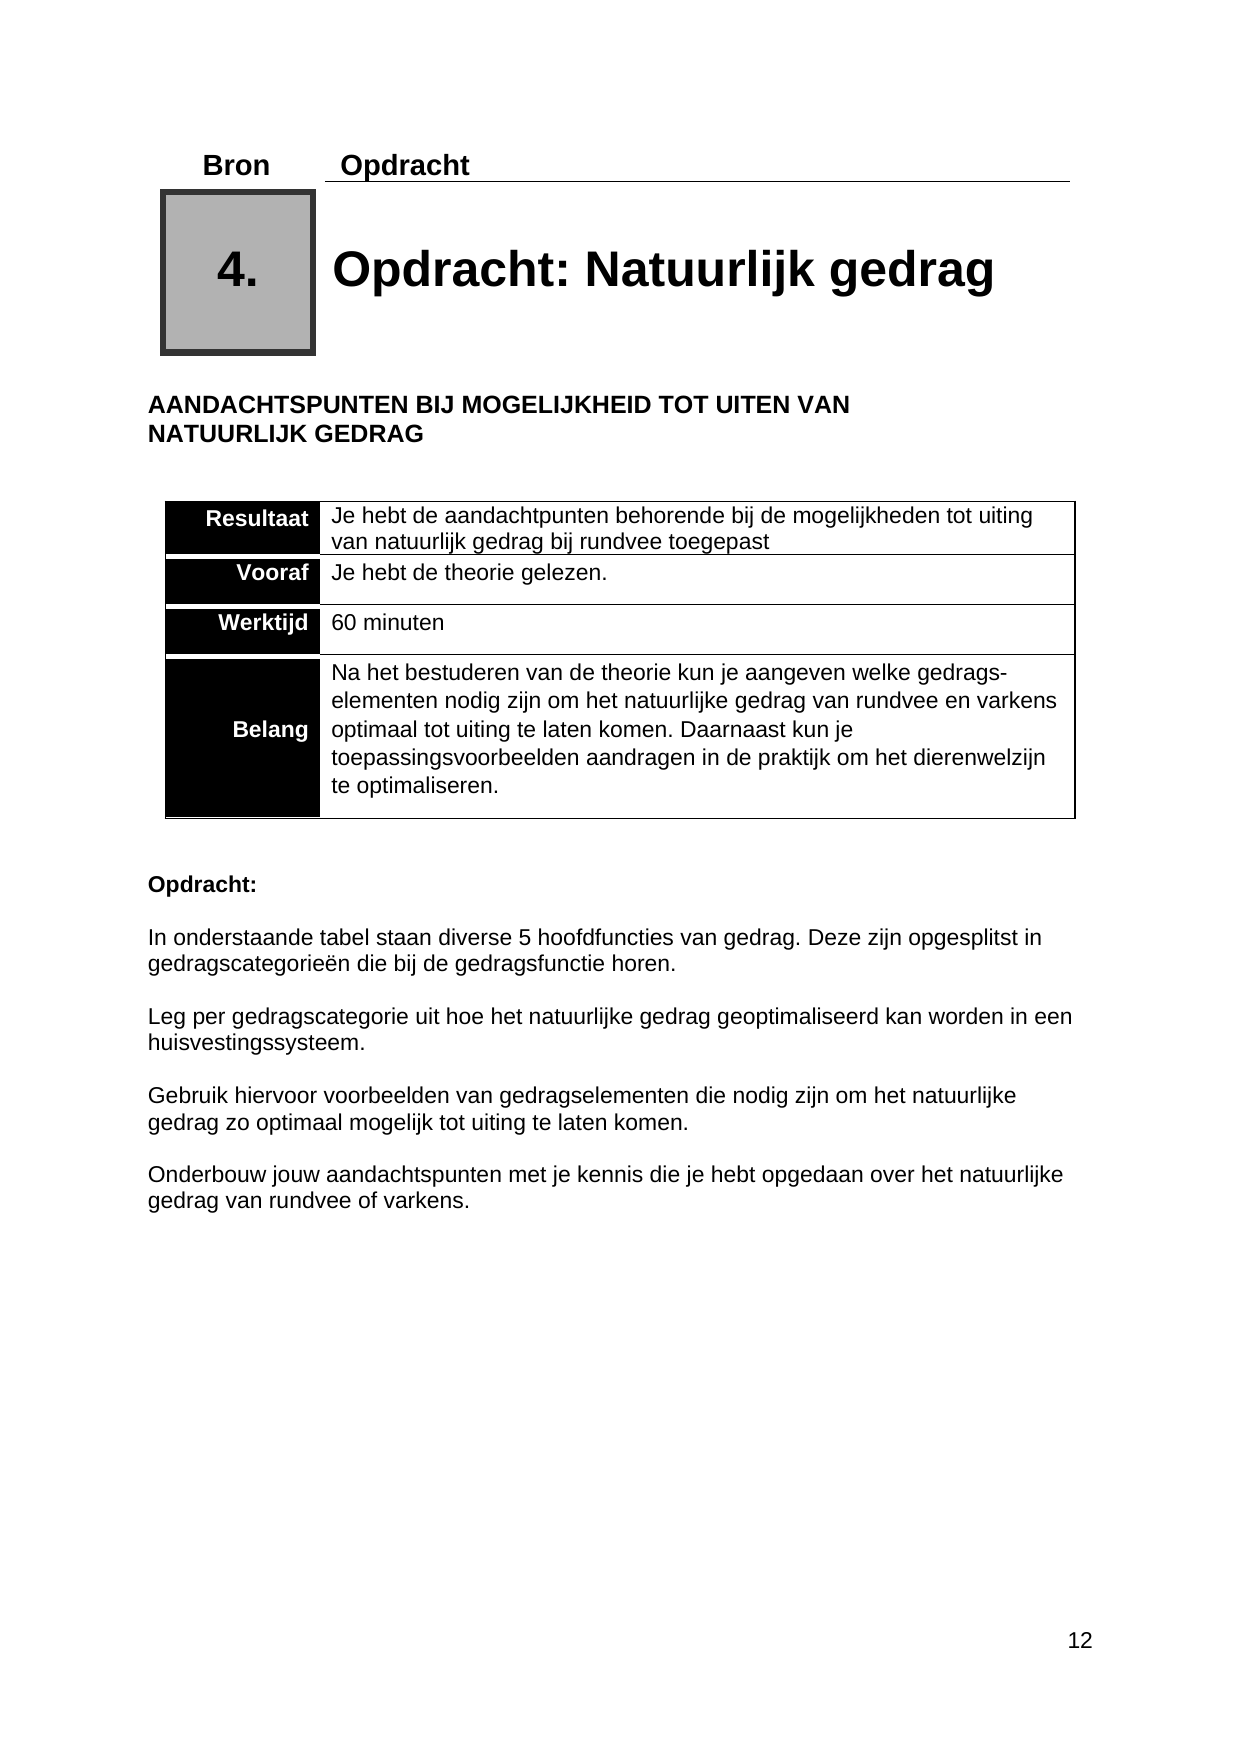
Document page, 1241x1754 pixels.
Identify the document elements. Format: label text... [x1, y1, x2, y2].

text Onderbouw jouw aandachtspunten met je kennis die je hebt opgedaan over het natuurlijke gedrag van rundvee of varkens. [148, 1161, 1093, 1214]
text NATUURLIJK GEDRAG [148, 419, 1093, 448]
table_cell Werktijd [166, 609, 320, 654]
text Gebruik hiervoor voorbeelden van gedragselementen die nodig zijn om het natuurlijke gedrag zo optimaal mogelijk tot uiting te laten komen. [148, 1082, 1093, 1135]
table_header Je hebt de aandachtpunten behorende bij de mogelijkheden tot uiting van natuurlijk gedrag bij rundvee toegepast [320, 502, 1074, 554]
text AANDACHTSPUNTEN BIJ MOGELIJKHEID TOT UITEN VAN [148, 390, 1093, 419]
table_cell 4. Opdracht: Natuurlijk gedrag [148, 181, 1070, 364]
table_cell Belang [166, 659, 320, 817]
table_cell Je hebt de theorie gelezen. [320, 555, 1074, 604]
table_header Resultaat [166, 502, 320, 554]
text Opdracht: [148, 871, 1093, 898]
table_cell Na het bestuderen van de theorie kun je aangeven welke gedrags-elementen nodig zijn om het natuurlijke gedrag van rundvee en varkens optimaal tot uiting te laten komen. Daarnaast kun je toepassingsvoorbeelden aandragen in de praktijk om het dierenwelzijn te optimaliseren. [320, 655, 1074, 817]
table_header Bron [148, 148, 325, 181]
table_header Opdracht [325, 148, 1070, 181]
table_cell 60 minuten [320, 605, 1074, 654]
table_cell Vooraf [166, 559, 320, 604]
text In onderstaande tabel staan diverse 5 hoofdfuncties van gedrag. Deze zijn opgesplitst in gedragscategorieën die bij de gedragsfunctie horen. [148, 924, 1093, 977]
text Leg per gedragscategorie uit hoe het natuurlijke gedrag geoptimaliseerd kan worden in een huisvestingssysteem. [148, 1003, 1093, 1056]
